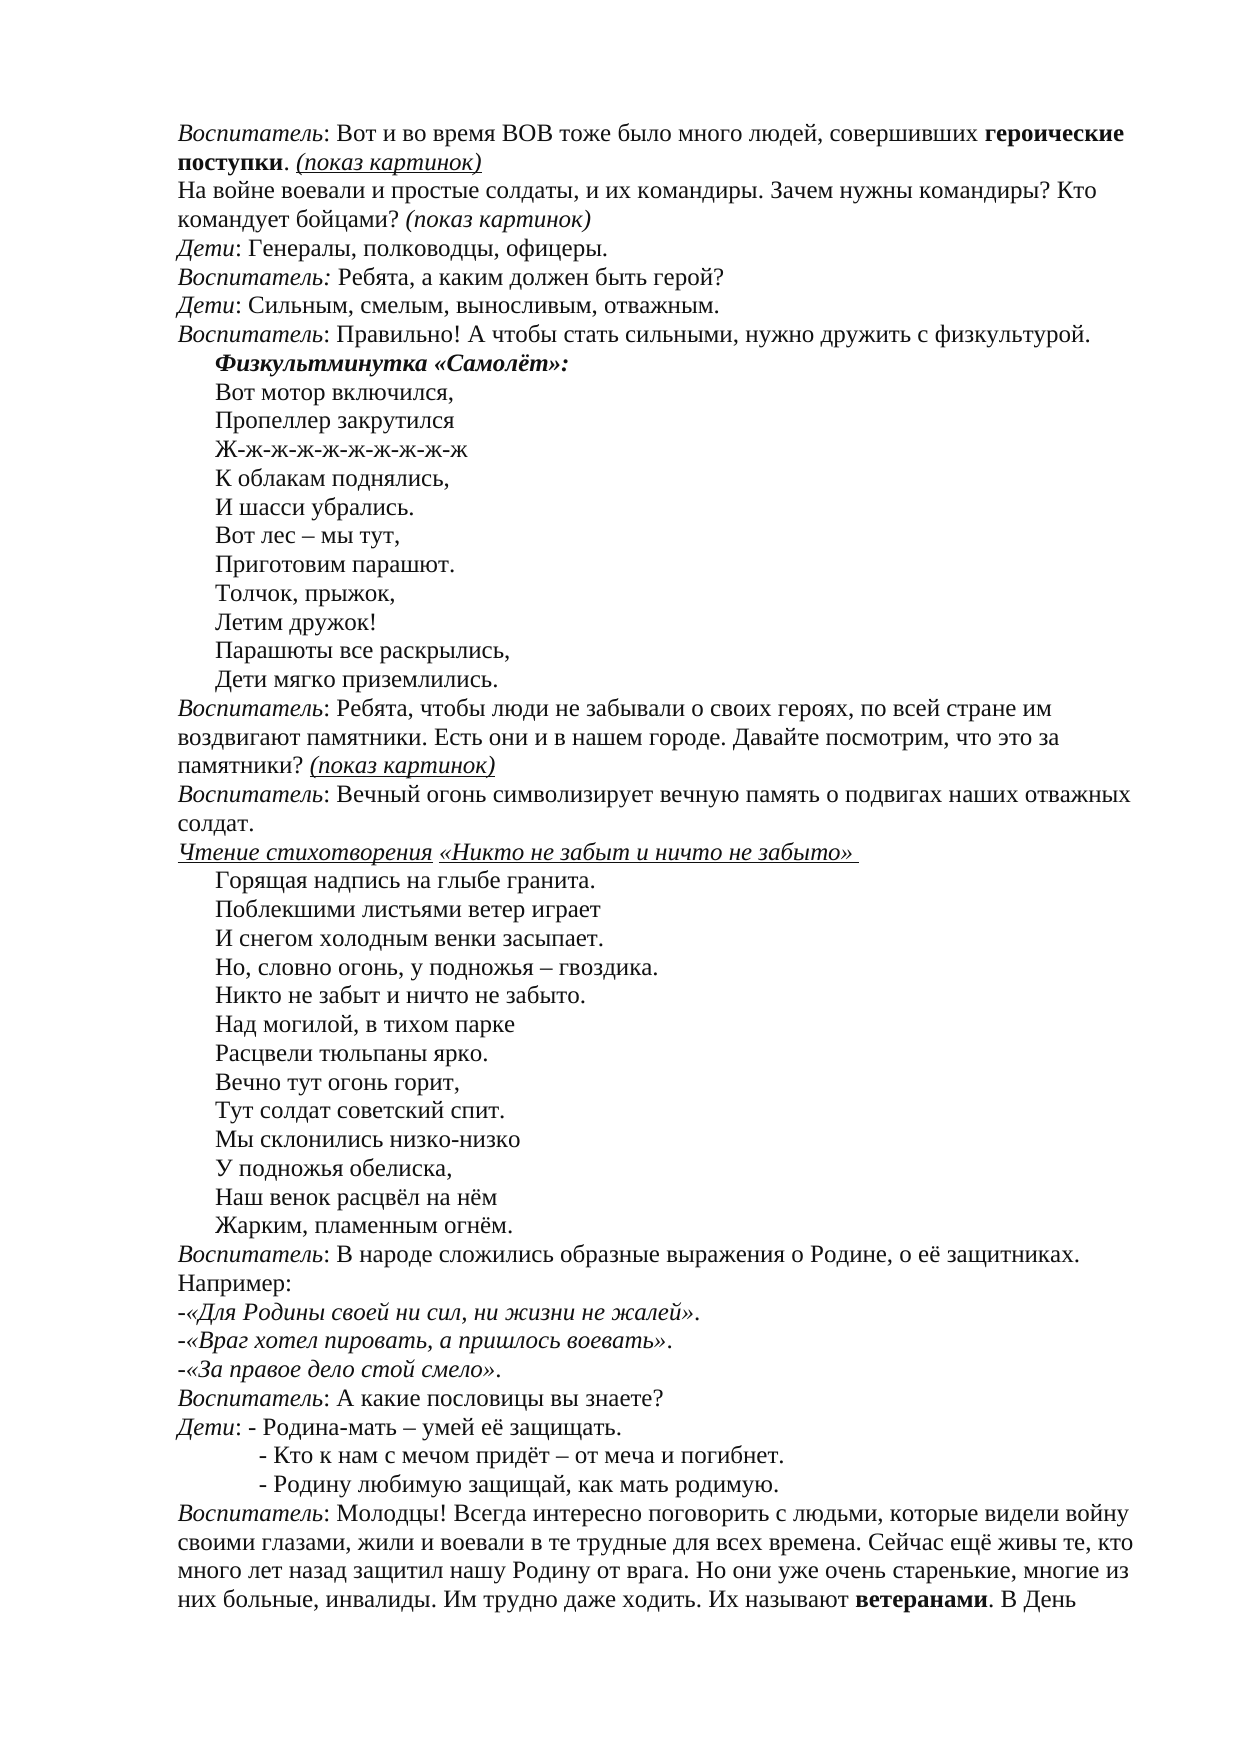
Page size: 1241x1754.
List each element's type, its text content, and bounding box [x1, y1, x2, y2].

text Воспитатель: Вот и во время ВОВ тоже было много людей, совершивших героические поступки. (показ картинок) [177, 118, 1152, 176]
text Воспитатель: В народе сложились образные выражения о Родине, о её защитниках. Например: [177, 1239, 1152, 1297]
text Приготовим парашют. [177, 549, 1152, 578]
text Чтение стихотворения «Никто не забыт и ничто не забыто» [177, 837, 1152, 866]
text Наш венок расцвёл на нём [177, 1182, 1152, 1211]
text Воспитатель: А какие пословицы вы знаете? [177, 1383, 1152, 1412]
text К облакам поднялись, [177, 463, 1152, 492]
text На войне воевали и простые солдаты, и их командиры. Зачем нужны командиры? Кто командует бойцами? (показ картинок) [177, 176, 1152, 233]
text Пропеллер закрутился [177, 406, 1152, 434]
text Вечно тут огонь горит, [177, 1067, 1152, 1096]
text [177, 1498, 1152, 1613]
text Ж-ж-ж-ж-ж-ж-ж-ж-ж-ж [177, 434, 1152, 463]
text Воспитатель: Ребята, чтобы люди не забывали о своих героях, по всей стране им воздвигают памятники. Есть они и в нашем городе. Давайте посмотрим, что это за памятники? (показ картинок) [177, 693, 1152, 779]
text Воспитатель: Правильно! А чтобы стать сильными, нужно дружить с физкультурой. [177, 319, 1152, 348]
text Никто не забыт и ничто не забыто. [177, 981, 1152, 1009]
text И снегом холодным венки засыпает. [177, 923, 1152, 952]
text Дети мягко приземлились. [177, 664, 1152, 693]
text -«Враг хотел пировать, а пришлось воевать». [177, 1326, 1152, 1354]
text Вот мотор включился, [177, 377, 1152, 406]
text Дети: Сильным, смелым, выносливым, отважным. [177, 291, 1152, 319]
text Вот лес – мы тут, [177, 521, 1152, 549]
text Жарким, пламенным огнём. [177, 1211, 1152, 1239]
text Поблекшими листьями ветер играет [177, 894, 1152, 923]
text Летим дружок! [177, 607, 1152, 636]
text Горящая надпись на глыбе гранита. [177, 866, 1152, 894]
text Мы склонились низко-низко [177, 1124, 1152, 1153]
text Толчок, прыжок, [177, 578, 1152, 607]
text - Кто к нам с мечом придёт – от меча и погибнет. [177, 1441, 1152, 1469]
text Над могилой, в тихом парке [177, 1009, 1152, 1038]
text Тут солдат советский спит. [177, 1096, 1152, 1124]
text У подножья обелиска, [177, 1153, 1152, 1182]
text Воспитатель: Вечный огонь символизирует вечную память о подвигах наших отважных солдат. [177, 779, 1152, 837]
text Воспитатель: Ребята, а каким должен быть герой? [177, 262, 1152, 291]
text Парашюты все раскрылись, [177, 636, 1152, 664]
text Физкультминутка «Самолёт»: [177, 348, 1152, 377]
text - Родину любимую защищай, как мать родимую. [177, 1469, 1152, 1498]
text Дети: - Родина-мать – умей её защищать. [177, 1412, 1152, 1441]
text И шасси убрались. [177, 492, 1152, 521]
text Расцвели тюльпаны ярко. [177, 1038, 1152, 1067]
text -«За правое дело стой смело». [177, 1354, 1152, 1383]
text Но, словно огонь, у подножья – гвоздика. [177, 952, 1152, 981]
text Дети: Генералы, полководцы, офицеры. [177, 233, 1152, 262]
text -«Для Родины своей ни сил, ни жизни не жалей». [177, 1297, 1152, 1326]
